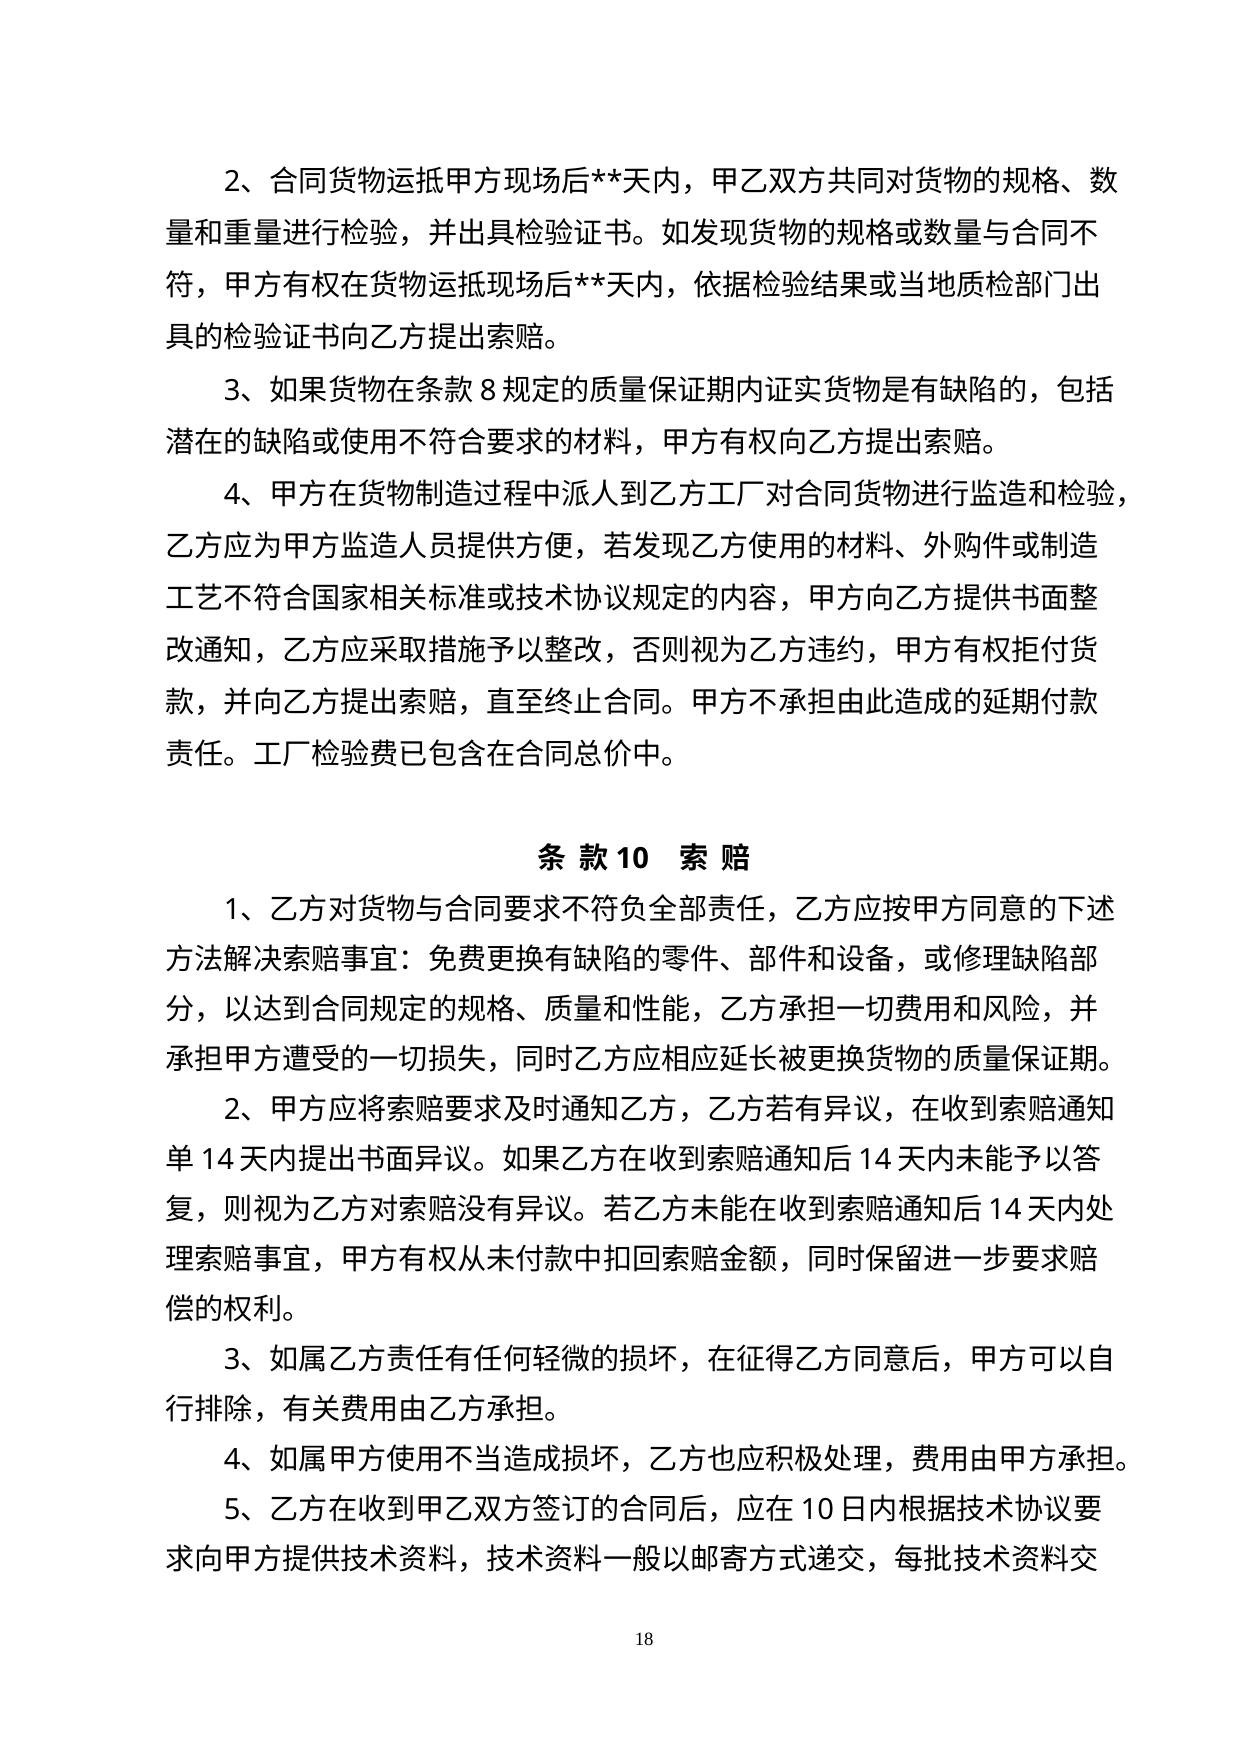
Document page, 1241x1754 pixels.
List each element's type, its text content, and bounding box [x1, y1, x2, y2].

text 3、如果货物在条款8规定的质量保证期内证实货物是有缺陷的，包括潜在的缺陷或使用不符合要求的材料，甲方有权向乙方提出索赔。 [165, 358, 1122, 462]
text 1、乙方对货物与合同要求不符负全部责任，乙方应按甲方同意的下述方法解决索赔事宜：免费更换有缺陷的零件、部件和设备，或修理缺陷部分，以达到合同规定的规格、质量和性能，乙方承担一切费用和风险，并承担甲方遭受的一切损失，同时乙方应相应延长被更换货物的质量保证期。 [165, 879, 1122, 1079]
text 条 款 10 索 赔 [165, 827, 1122, 879]
text 4、甲方在货物制造过程中派人到乙方工厂对合同货物进行监造和检验，乙方应为甲方监造人员提供方便，若发现乙方使用的材料、外购件或制造工艺不符合国家相关标准或技术协议规定的内容，甲方向乙方提供书面整改通知，乙方应采取措施予以整改，否则视为乙方违约，甲方有权拒付货款，并向乙方提出索赔，直至终止合同。甲方不承担由此造成的延期付款责任。工厂检验费已包含在合同总价中。 [165, 462, 1122, 775]
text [165, 1479, 1122, 1579]
text 4、如属甲方使用不当造成损坏，乙方也应积极处理，费用由甲方承担。 [165, 1429, 1122, 1479]
text 2、合同货物运抵甲方现场后**天内，甲乙双方共同对货物的规格、数量和重量进行检验，并出具检验证书。如发现货物的规格或数量与合同不符，甲方有权在货物运抵现场后**天内，依据检验结果或当地质检部门出具的检验证书向乙方提出索赔。 [165, 150, 1122, 358]
text 3、如属乙方责任有任何轻微的损坏，在征得乙方同意后，甲方可以自行排除，有关费用由乙方承担。 [165, 1329, 1122, 1429]
text 2、甲方应将索赔要求及时通知乙方，乙方若有异议，在收到索赔通知单14天内提出书面异议。如果乙方在收到索赔通知后14天内未能予以答复，则视为乙方对索赔没有异议。若乙方未能在收到索赔通知后14天内处理索赔事宜，甲方有权从未付款中扣回索赔金额，同时保留进一步要求赔偿的权利。 [165, 1079, 1122, 1329]
